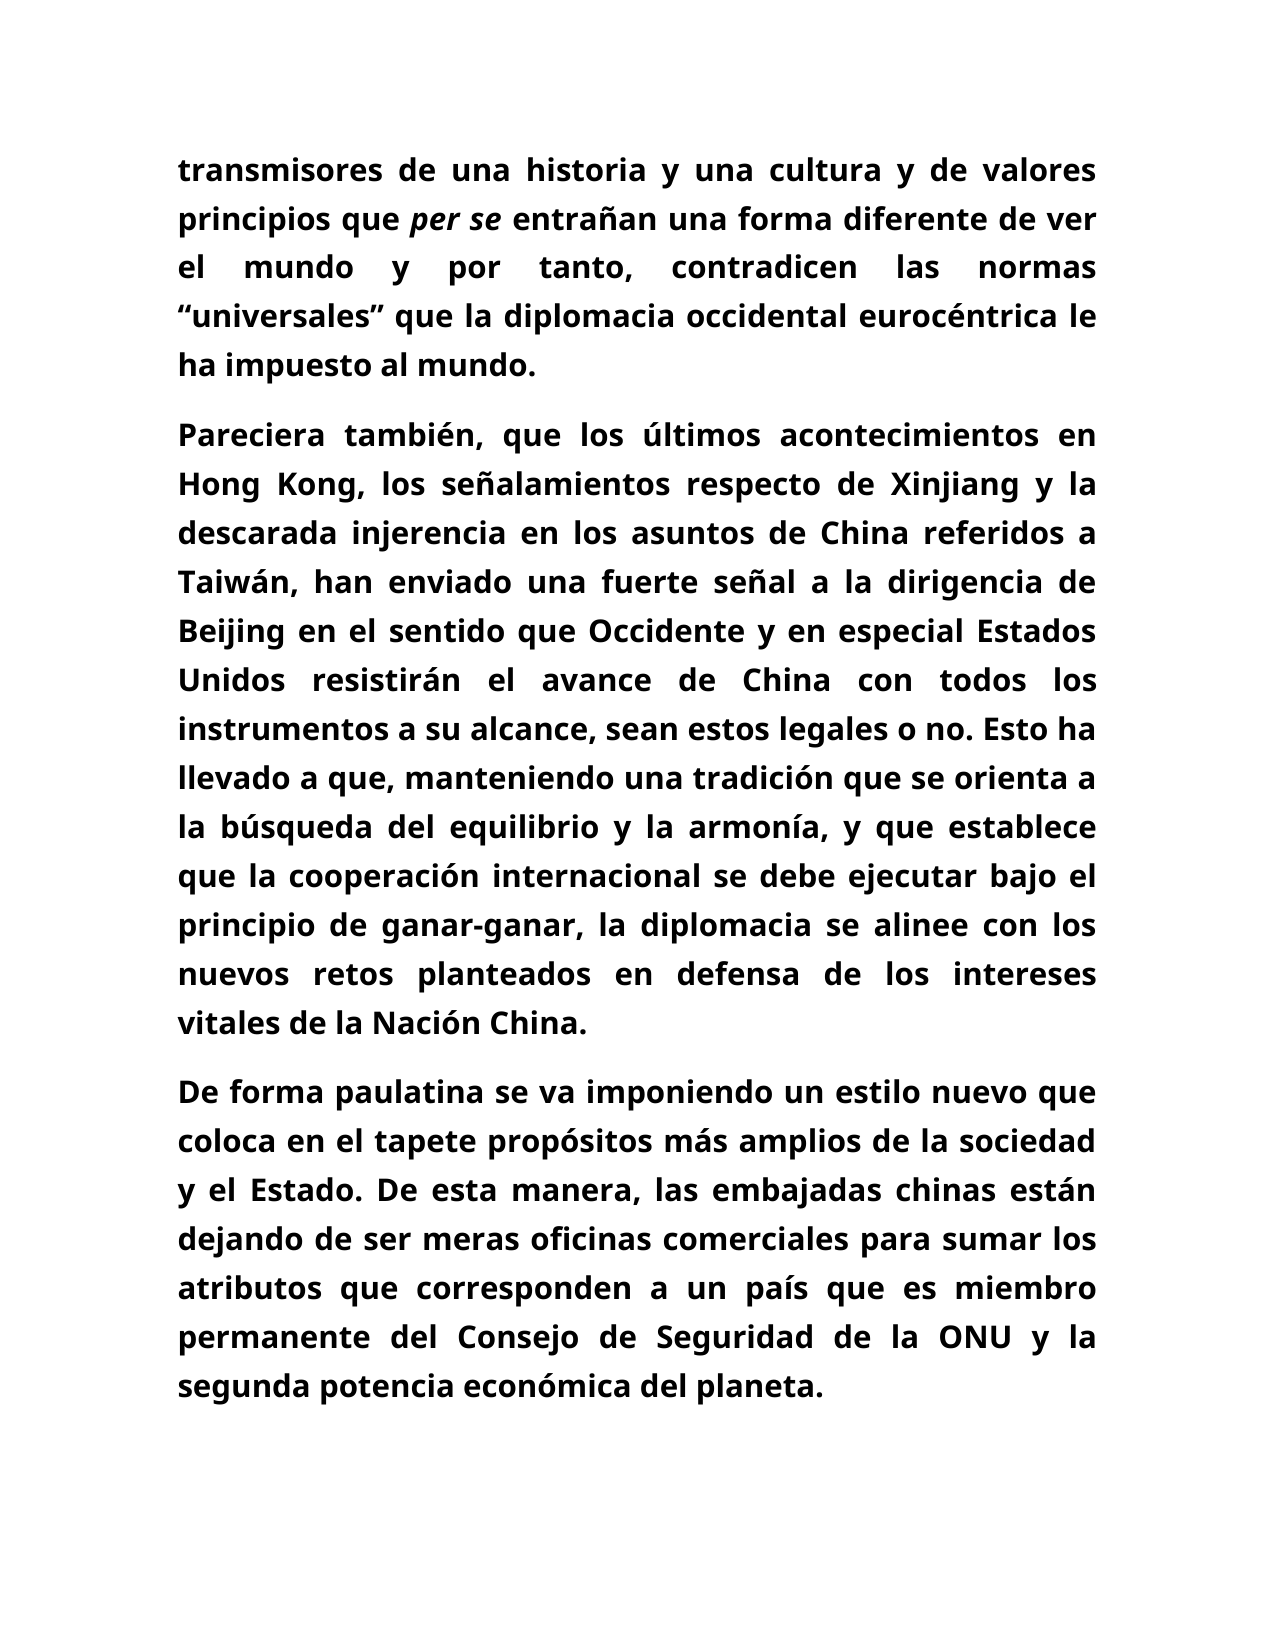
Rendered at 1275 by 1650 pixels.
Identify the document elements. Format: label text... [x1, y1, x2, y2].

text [177, 148, 1098, 386]
text Pareciera también, que los últimos acontecimientos en Hong Kong, los señalamientos respecto de Xinjiang y la descarada injerencia en los asuntos de China referidos a Taiwán, han enviado una fuerte señal a la dirigencia de Beijing en el sentido que Occidente y en especial Estados Unidos resistirán el avance de China con todos los instrumentos a su alcance, sean estos legales o no. Esto ha llevado a que, manteniendo una tradición que se orienta a la búsqueda del equilibrio y la armonía, y que establece que la cooperación internacional se debe ejecutar bajo el principio de ganar-ganar, la diplomacia se alinee con los nuevos retos planteados en defensa de los intereses vitales de la Nación China. [177, 413, 1098, 1043]
text De forma paulatina se va imponiendo un estilo nuevo que coloca en el tapete propósitos más amplios de la sociedad y el Estado. De esta manera, las embajadas chinas están dejando de ser meras oficinas comerciales para sumar los atributos que corresponden a un país que es miembro permanente del Consejo de Seguridad de la ONU y la segunda potencia económica del planeta. [177, 1071, 1098, 1407]
